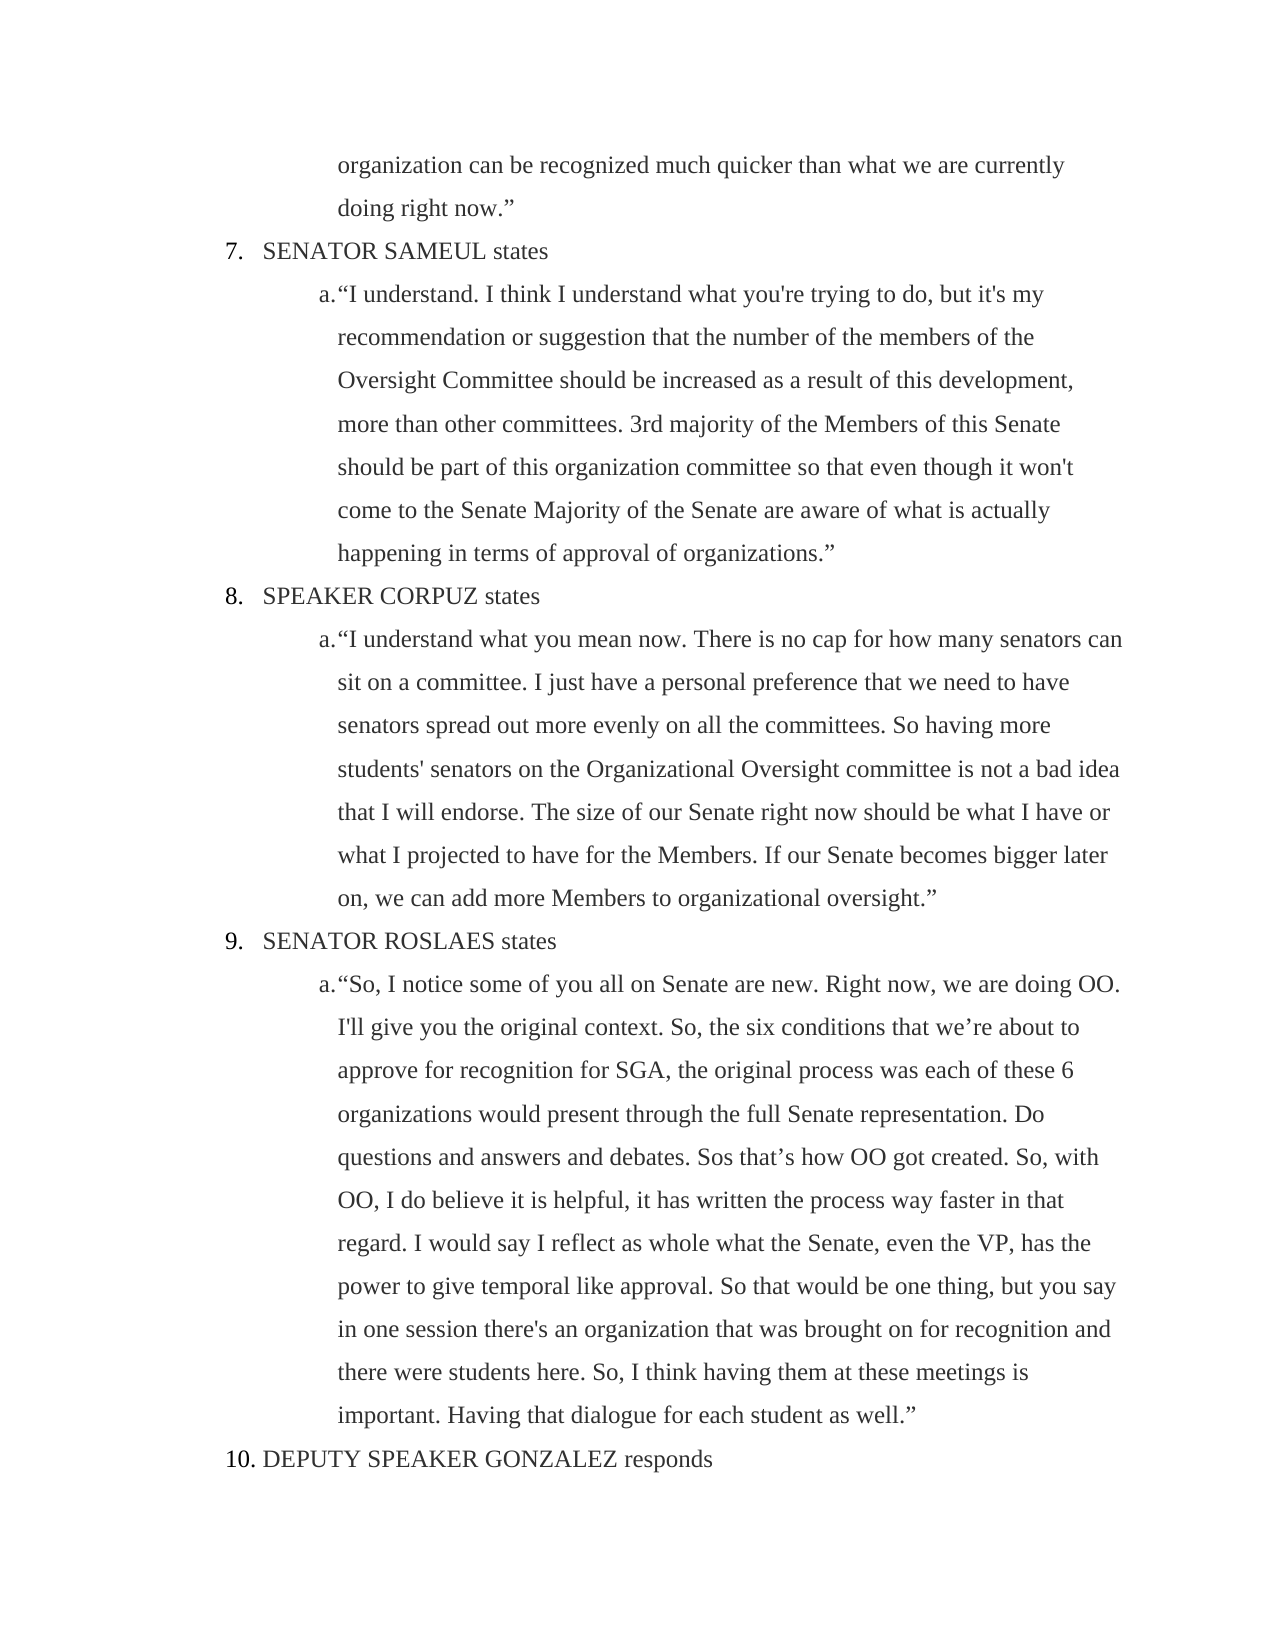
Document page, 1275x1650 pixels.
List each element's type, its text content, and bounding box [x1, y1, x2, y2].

list “I understand. I think I understand what you're trying to do, but it's my recommendation or suggestion that the number of the members of the Oversight Committee should be increased as a result of this development, more than other committees. 3rd majority of the Members of this Senate should be part of this organization committee so that even though it won't come to the Senate Majority of the Senate are aware of what is actually happening in terms of approval of organizations.” [319, 279, 1125, 567]
list “I understand what you mean now. There is no cap for how many senators can sit on a committee. I just have a personal preference that we need to have senators spread out more evenly on all the committees. So having more students' senators on the Organizational Oversight committee is not a bad idea that I will endorse. The size of our Senate right now should be what I have or what I projected to have for the Members. If our Senate becomes bigger later on, we can add more Members to organizational oversight.” [319, 624, 1125, 912]
list SENATOR SAMEUL states [225, 236, 1125, 265]
list “So, I notice some of you all on Senate are new. Right now, we are doing OO. I'll give you the original context. So, the six conditions that we’re about to approve for recognition for SGA, the original process was each of these 6 organizations would present through the full Senate representation. Do questions and answers and debates. Sos that’s how OO got created. So, with OO, I do believe it is helpful, it has written the process way faster in that regard. I would say I reflect as whole what the Senate, even the VP, has the power to give temporal like approval. So that would be one thing, but you say in one session there's an organization that was brought on for recognition and there were students here. So, I think having them at these meetings is important. Having that dialogue for each student as well.” [319, 969, 1125, 1429]
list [319, 150, 1125, 222]
list DEPUTY SPEAKER GONZALEZ responds [225, 1444, 1125, 1472]
list SPEAKER CORPUZ states [225, 581, 1125, 610]
list SENATOR ROSLAES states [225, 926, 1125, 955]
